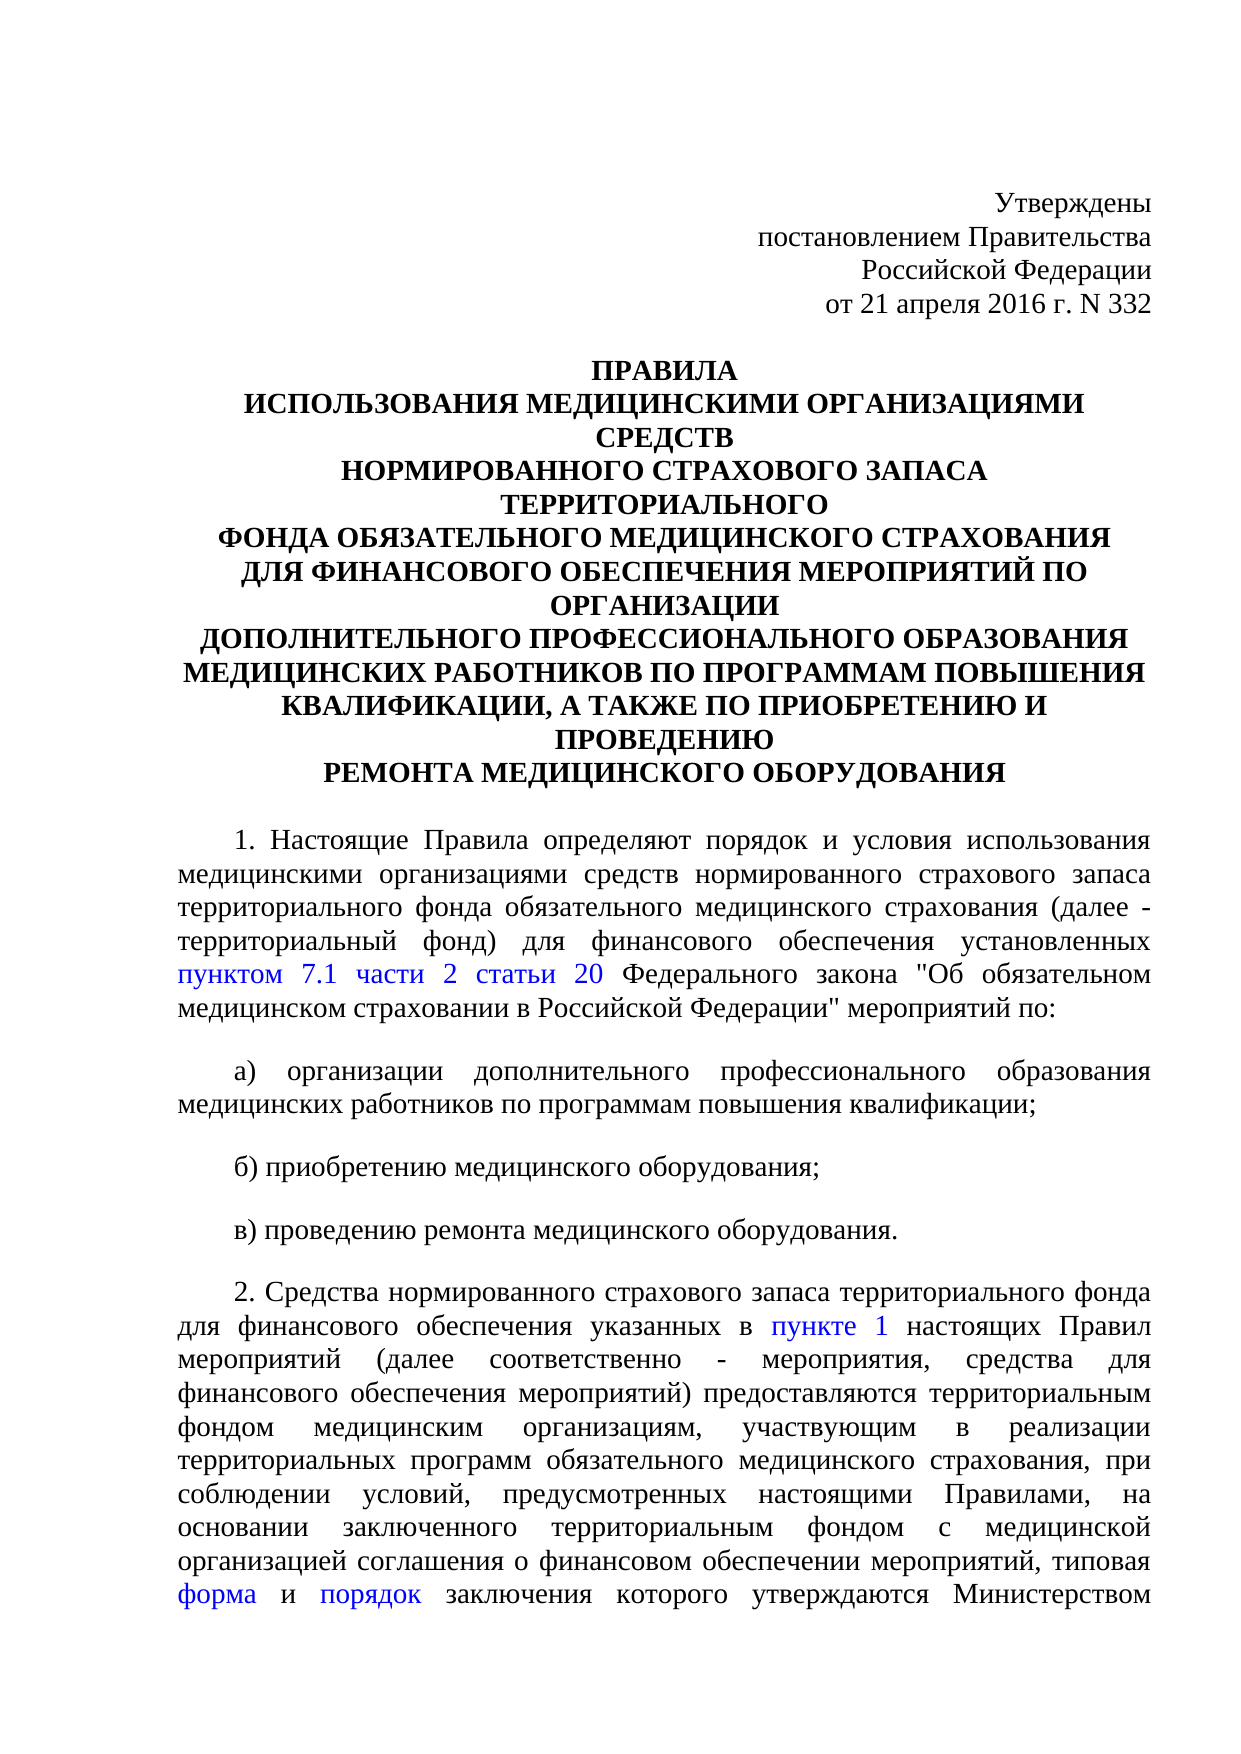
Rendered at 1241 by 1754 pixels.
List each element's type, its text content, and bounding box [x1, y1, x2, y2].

title РЕМОНТА МЕДИЦИНСКОГО ОБОРУДОВАНИЯ [177, 755, 1152, 789]
text б) приобретению медицинского оборудования; [177, 1149, 1152, 1183]
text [177, 1274, 1152, 1610]
title ФОНДА ОБЯЗАТЕЛЬНОГО МЕДИЦИНСКОГО СТРАХОВАНИЯ [177, 521, 1152, 554]
text постановлением Правительства [177, 219, 1152, 252]
title КВАЛИФИКАЦИИ, А ТАКЖЕ ПО ПРИОБРЕТЕНИЮ И ПРОВЕДЕНИЮ [177, 688, 1152, 755]
text а) организации дополнительного профессионального образования медицинских работников по программам повышения квалификации; [177, 1053, 1152, 1120]
text от 21 апреля 2016 г. N 332 [177, 286, 1152, 319]
text Утверждены [177, 185, 1152, 219]
text Российской Федерации [177, 252, 1152, 286]
title НОРМИРОВАННОГО СТРАХОВОГО ЗАПАСА ТЕРРИТОРИАЛЬНОГО [177, 453, 1152, 521]
title ДОПОЛНИТЕЛЬНОГО ПРОФЕССИОНАЛЬНОГО ОБРАЗОВАНИЯ [177, 621, 1152, 655]
text 1. Настоящие Правила определяют порядок и условия использования медицинскими организациями средств нормированного страхового запаса территориального фонда обязательного медицинского страхования (далее - территориальный фонд) для финансового обеспечения установленных пунктом 7.1 части 2 статьи 20 Федерального закона "Об обязательном медицинском страховании в Российской Федерации" мероприятий по: [177, 822, 1152, 1024]
title ПРАВИЛА [177, 353, 1152, 386]
title МЕДИЦИНСКИХ РАБОТНИКОВ ПО ПРОГРАММАМ ПОВЫШЕНИЯ [177, 655, 1152, 688]
title ДЛЯ ФИНАНСОВОГО ОБЕСПЕЧЕНИЯ МЕРОПРИЯТИЙ ПО ОРГАНИЗАЦИИ [177, 554, 1152, 621]
title ИСПОЛЬЗОВАНИЯ МЕДИЦИНСКИМИ ОРГАНИЗАЦИЯМИ СРЕДСТВ [177, 386, 1152, 453]
text в) проведению ремонта медицинского оборудования. [177, 1212, 1152, 1245]
